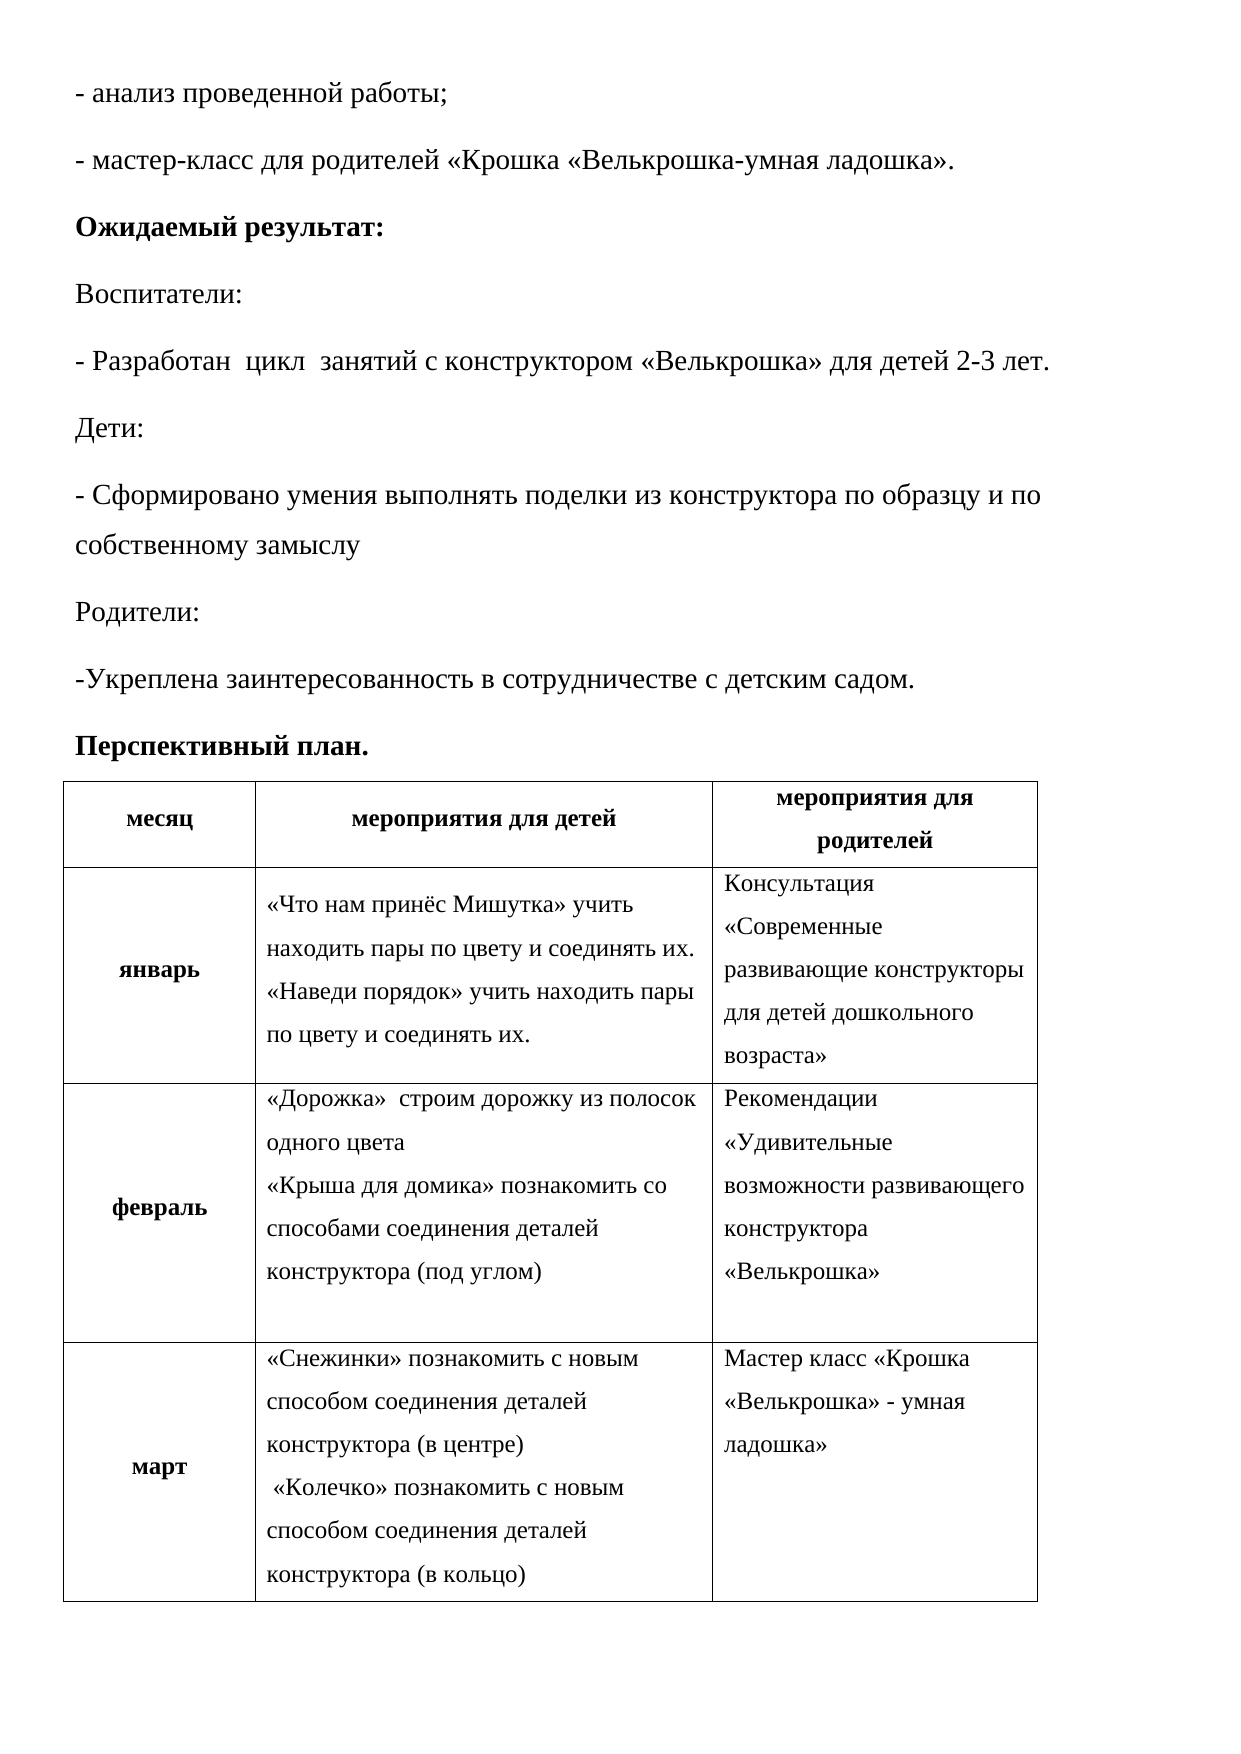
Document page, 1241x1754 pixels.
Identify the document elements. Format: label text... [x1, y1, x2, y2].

table_header мероприятия для детей [256, 782, 712, 867]
text - Разработан цикл занятий с конструктором «Велькрошка» для детей 2-3 лет. [75, 343, 1165, 376]
text Воспитатели: [75, 276, 1165, 309]
table_cell Мастер класс «Крошка «Велькрошка» - умная ладошка» [713, 1343, 1037, 1601]
text Дети: [75, 410, 1165, 443]
table_header месяц [64, 782, 255, 867]
table_cell Консультация «Современные развивающие конструкторы для детей дошкольного возраста» [713, 868, 1037, 1082]
table_cell «Что нам принёс Мишутка» учить находить пары по цвету и соединять их. «Наведи порядок» учить находить пары по цвету и соединять их. [256, 868, 712, 1082]
table_cell Рекомендации «Удивительные возможности развивающего конструктора «Велькрошка» [713, 1084, 1037, 1342]
text - анализ проведенной работы; [75, 75, 1165, 108]
table_cell февраль [64, 1084, 255, 1342]
table_header мероприятия для родителей [713, 782, 1037, 867]
text Ожидаемый результат: [75, 209, 1165, 242]
table_cell «Снежинки» познакомить с новым способом соединения деталей конструктора (в центре) «Колечко» познакомить с новым способом соединения деталей конструктора (в кольцо) [256, 1343, 712, 1601]
text - Сформировано умения выполнять поделки из конструктора по образцу и по собственному замыслу [75, 477, 1165, 561]
text Родители: [75, 594, 1165, 628]
table_cell март [64, 1343, 255, 1601]
table_cell январь [64, 868, 255, 1082]
text Перспективный план. [75, 728, 1165, 762]
text - мастер-класс для родителей «Крошка «Велькрошка-умная ладошка». [75, 142, 1165, 176]
text -Укреплена заинтересованность в сотрудничестве с детским садом. [75, 661, 1165, 695]
table_cell «Дорожка» строим дорожку из полосок одного цвета «Крыша для домика» познакомить со способами соединения деталей конструктора (под углом) [256, 1084, 712, 1342]
